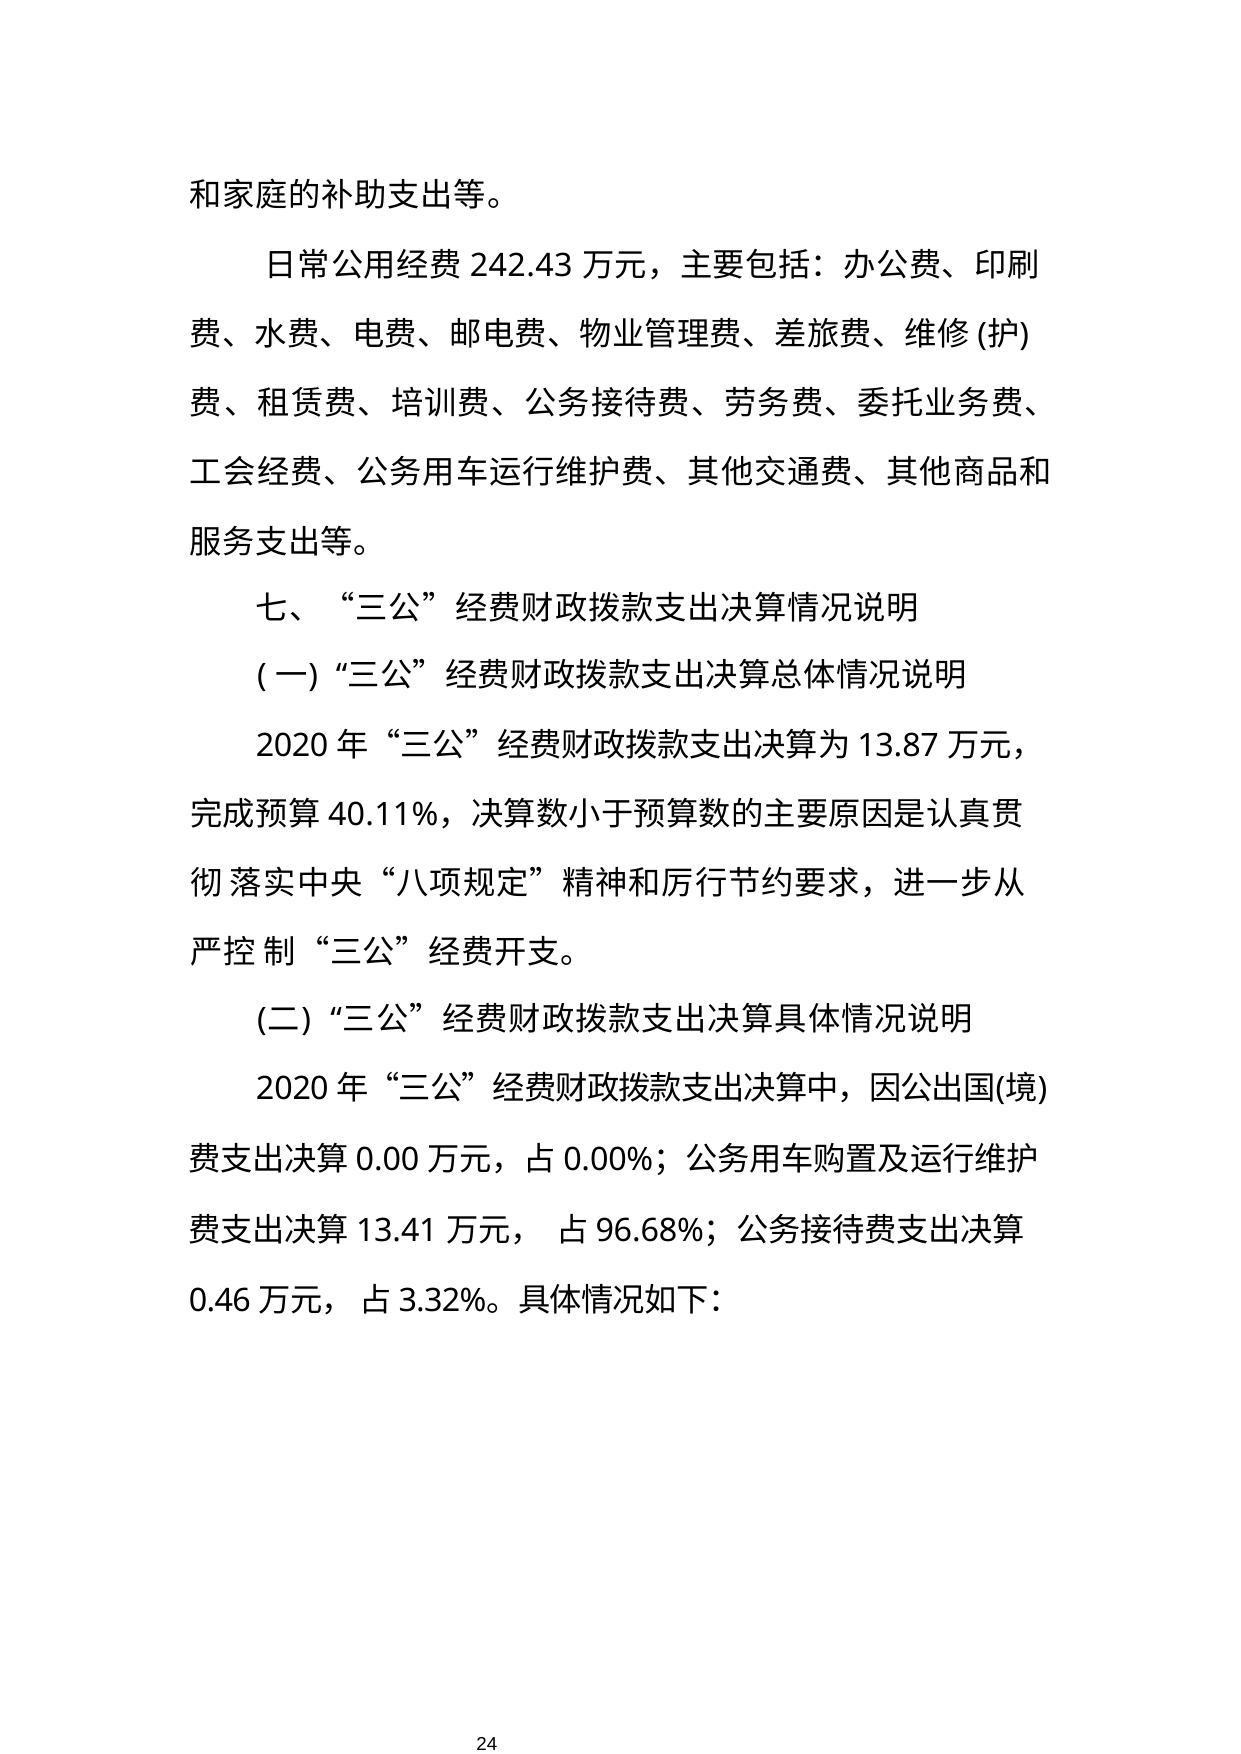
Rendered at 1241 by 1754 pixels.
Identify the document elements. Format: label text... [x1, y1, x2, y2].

text 2020 年“三公”经费财政拨款支出决算为 13.87 万元， 完成预算 40.11%，决算数小于预算数的主要原因是认真贯彻 落实中央“八项规定”精神和厉行节约要求，进一步从严控 制“三公”经费开支。 [190, 718, 1055, 973]
text ( 一) “三公”经费财政拨款支出决算总体情况说明 [257, 652, 1067, 696]
text (二) “三公”经费财政拨款支出决算具体情况说明 [257, 996, 1067, 1040]
text 和家庭的补助支出等。 [189, 171, 1067, 215]
text 2020 年“三公”经费财政拨款支出决算中，因公出国(境) 费支出决算 0.00 万元，占 0.00%；公务用车购置及运行维护 费支出决算 13.41 万元， 占 96.68%；公务接待费支出决算 0.46 万元， 占 3.32%。具体情况如下： [189, 1062, 1067, 1321]
text 日常公用经费 242.43 万元，主要包括：办公费、印刷 费、水费、电费、邮电费、物业管理费、差旅费、维修 (护) 费、租赁费、培训费、公务接待费、劳务费、委托业务费、 工会经费、公务用车运行维护费、其他交通费、其他商品和 服务支出等。 [189, 238, 1067, 562]
text 七、“三公”经费财政拨款支出决算情况说明 [255, 585, 1067, 629]
